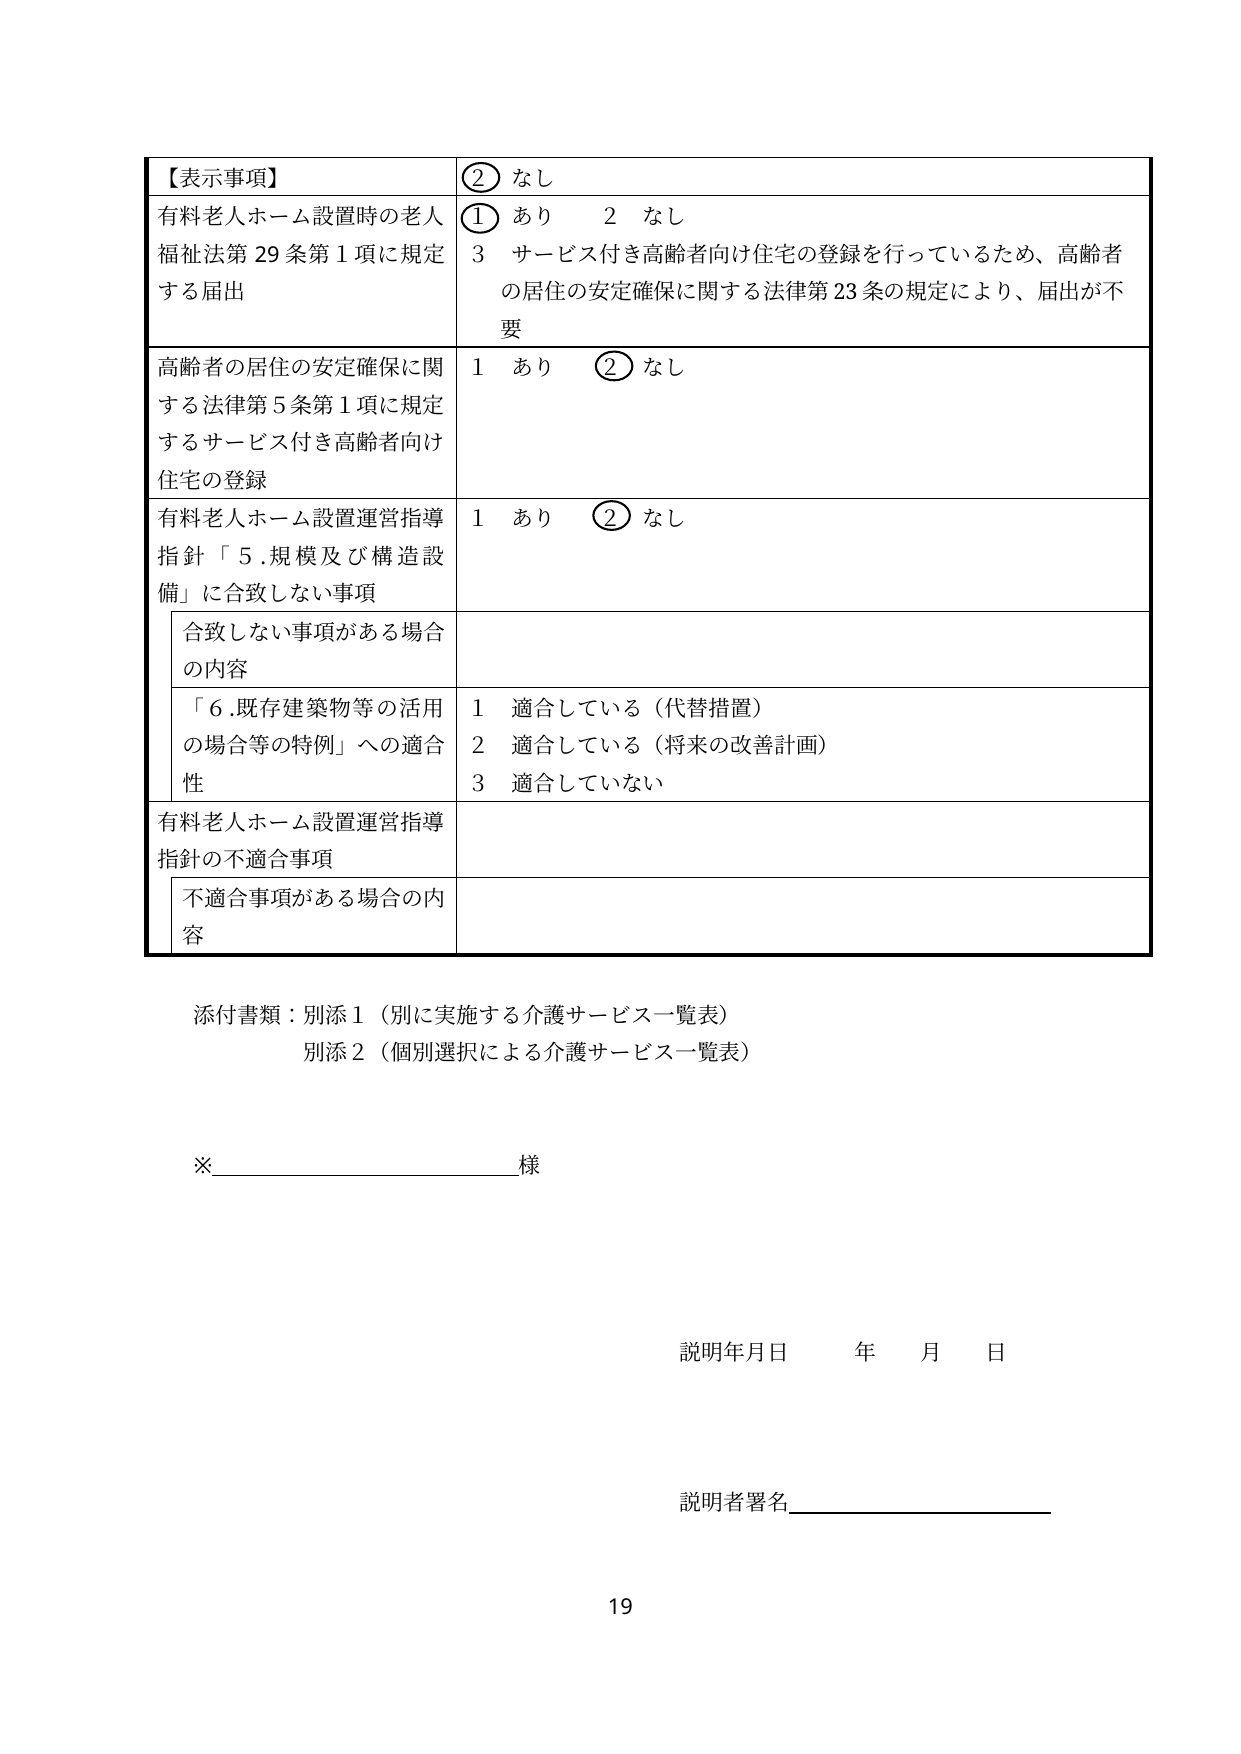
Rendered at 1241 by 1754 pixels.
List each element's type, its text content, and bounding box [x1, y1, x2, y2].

table_cell 有料老人ホーム設置運営指導指針の不適合事項 [149, 802, 456, 877]
table_cell [149, 877, 171, 953]
text 説明者署名 [679, 1482, 1122, 1520]
table_cell １ あり ２ なし [457, 348, 1149, 497]
text 説明年月日 年 月 日 [679, 1332, 1122, 1370]
table_cell １ あり（提携ホーム名： ） ２ なし [457, 158, 1149, 195]
text ※ 様 [194, 1145, 1122, 1182]
table_cell 有料老人ホーム設置運営指導指針「５.規模及び構造設備」に合致しない事項 [149, 499, 456, 611]
table_cell 有料老人ホーム設置時の老人福祉法第29条第１項に規定する届出 [149, 196, 456, 346]
table_cell １ あり ２ なし [457, 499, 1149, 611]
table_cell [457, 802, 1149, 877]
text 添付書類：別添１（別に実施する介護サービス一覧表） [194, 995, 1122, 1032]
table_cell 高齢者の居住の安定確保に関する法律第５条第１項に規定するサービス付き高齢者向け住宅の登録 [149, 348, 456, 497]
text 別添２（個別選択による介護サービス一覧表） [194, 1032, 1122, 1070]
table_cell [149, 611, 171, 801]
table_cell １ 適合している（代替措置） ２ 適合している（将来の改善計画） ３ 適合していない [457, 688, 1149, 801]
table_cell １ あり ２ なし ３ サービス付き高齢者向け住宅の登録を行っているため、高齢者の居住の安定確保に関する法律第23条の規定により、届出が不要 [457, 196, 1149, 346]
table_cell [457, 612, 1149, 687]
table_cell [457, 878, 1149, 953]
table_cell 合致しない事項がある場合の内容 [172, 612, 456, 687]
table_cell 「６.既存建築物等の活用の場合等の特例」への適合性 [172, 688, 456, 801]
table_cell 提携ホームへの移行 【表示事項】 [149, 158, 456, 195]
table_cell 不適合事項がある場合の内容 [172, 878, 456, 953]
